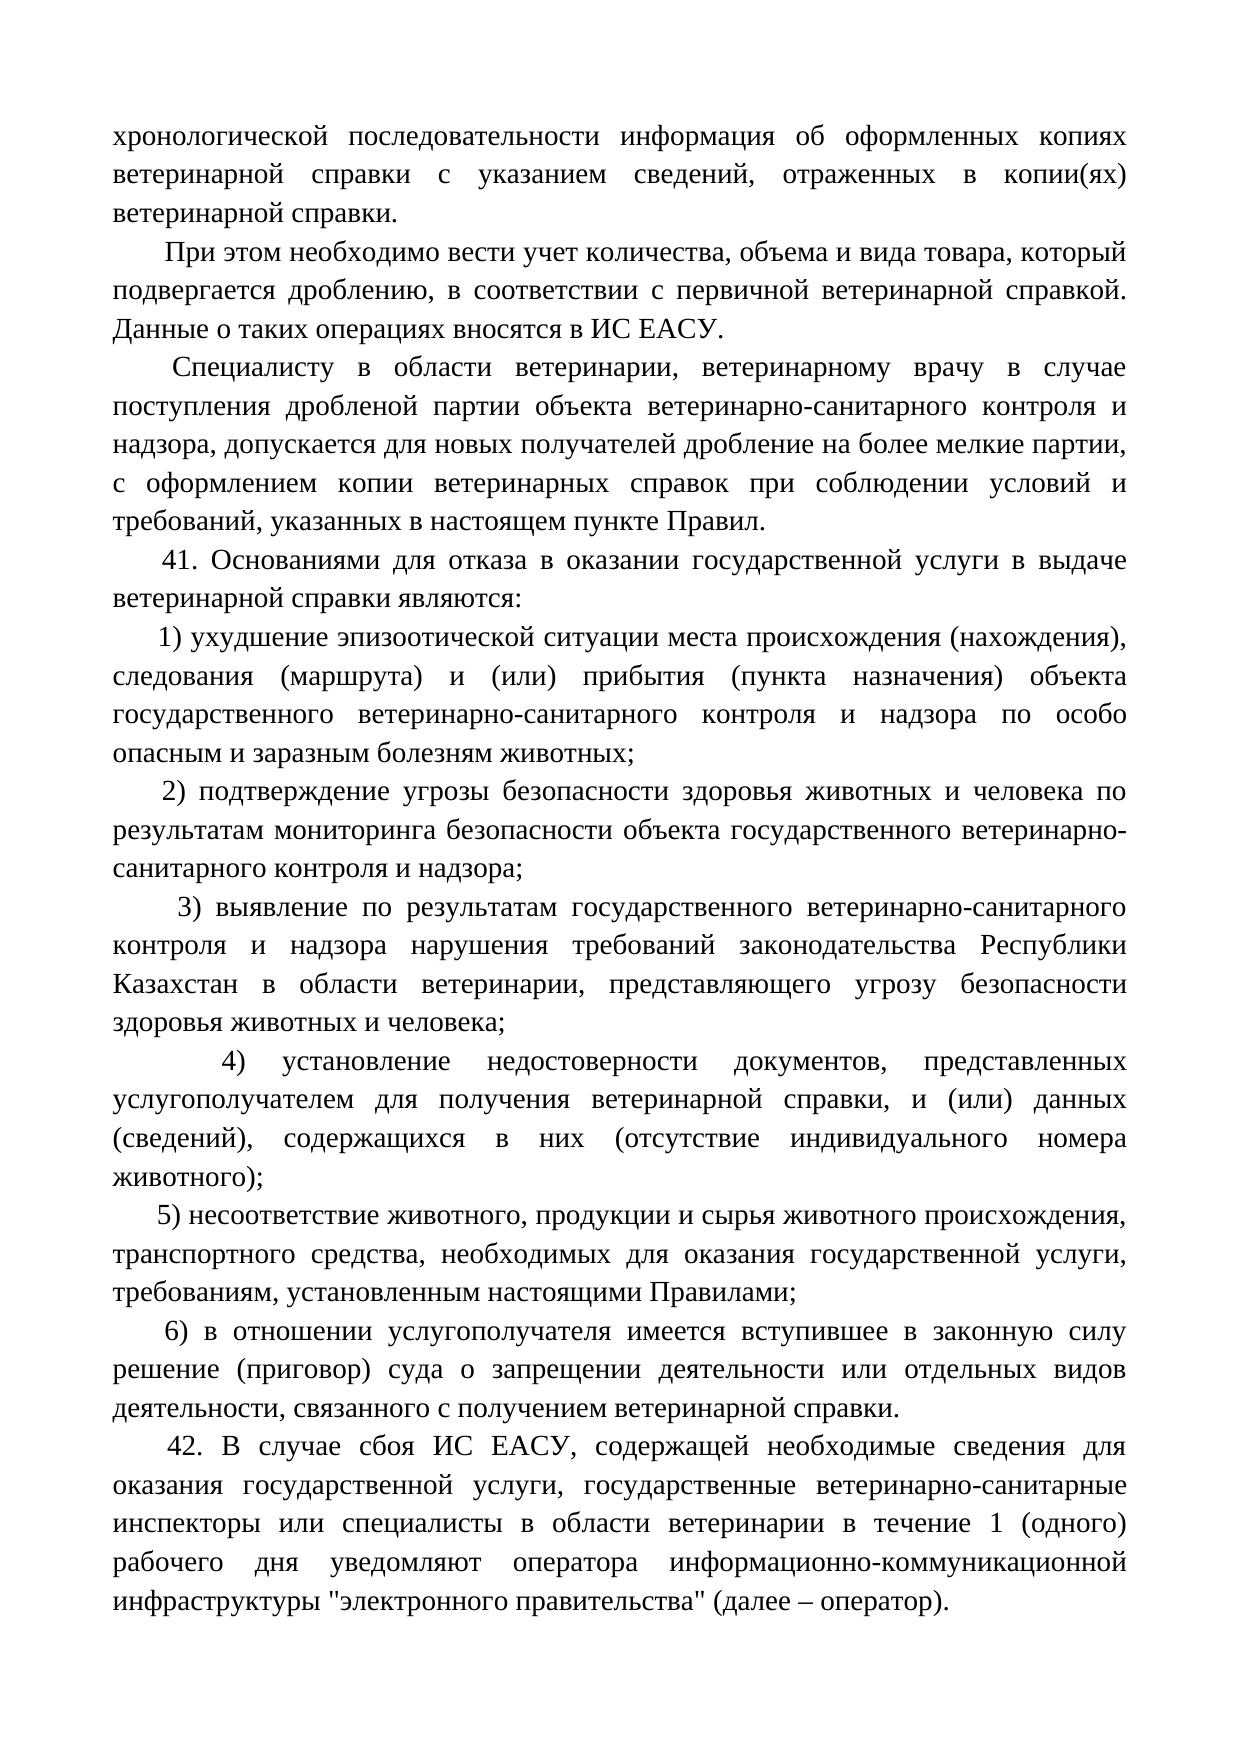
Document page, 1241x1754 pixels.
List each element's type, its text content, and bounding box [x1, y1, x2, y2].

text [112, 118, 1128, 229]
text 42. В случае сбоя ИС ЕАСУ, содержащей необходимые сведения для оказания государственной услуги, государственные ветеринарно-санитарные инспекторы или специалисты в области ветеринарии в течение 1 (одного) рабочего дня уведомляют оператора информационно-коммуникационной инфраструктуры "электронного правительства" (далее – оператор). [112, 1428, 1128, 1616]
text 1) ухудшение эпизоотической ситуации места происхождения (нахождения), следования (маршрута) и (или) прибытия (пункта назначения) объекта государственного ветеринарно-санитарного контроля и надзора по особо опасным и заразным болезням животных; [112, 619, 1128, 768]
text 2) подтверждение угрозы безопасности здоровья животных и человека по результатам мониторинга безопасности объекта государственного ветеринарно-санитарного контроля и надзора; [112, 773, 1128, 884]
text 41. Основаниями для отказа в оказании государственной услуги в выдаче ветеринарной справки являются: [112, 542, 1128, 614]
text 3) выявление по результатам государственного ветеринарно-санитарного контроля и надзора нарушения требований законодательства Республики Казахстан в области ветеринарии, представляющего угрозу безопасности здоровья животных и человека; [112, 889, 1128, 1038]
text 5) несоответствие животного, продукции и сырья животного происхождения, транспортного средства, необходимых для оказания государственной услуги, требованиям, установленным настоящими Правилами; [112, 1197, 1128, 1308]
text 6) в отношении услугополучателя имеется вступившее в законную силу решение (приговор) суда о запрещении деятельности или отдельных видов деятельности, связанного с получением ветеринарной справки. [112, 1313, 1128, 1423]
text При этом необходимо вести учет количества, объема и вида товара, который подвергается дроблению, в соответствии с первичной ветеринарной справкой. Данные о таких операциях вносятся в ИС ЕАСУ. [112, 234, 1128, 344]
text Специалисту в области ветеринарии, ветеринарному врачу в случае поступления дробленой партии объекта ветеринарно-санитарного контроля и надзора, допускается для новых получателей дробление на более мелкие партии, с оформлением копии ветеринарных справок при соблюдении условий и требований, указанных в настоящем пункте Правил. [112, 349, 1128, 537]
text 4) установление недостоверности документов, представленных услугополучателем для получения ветеринарной справки, и (или) данных (сведений), содержащихся в них (отсутствие индивидуального номера животного); [112, 1043, 1128, 1192]
